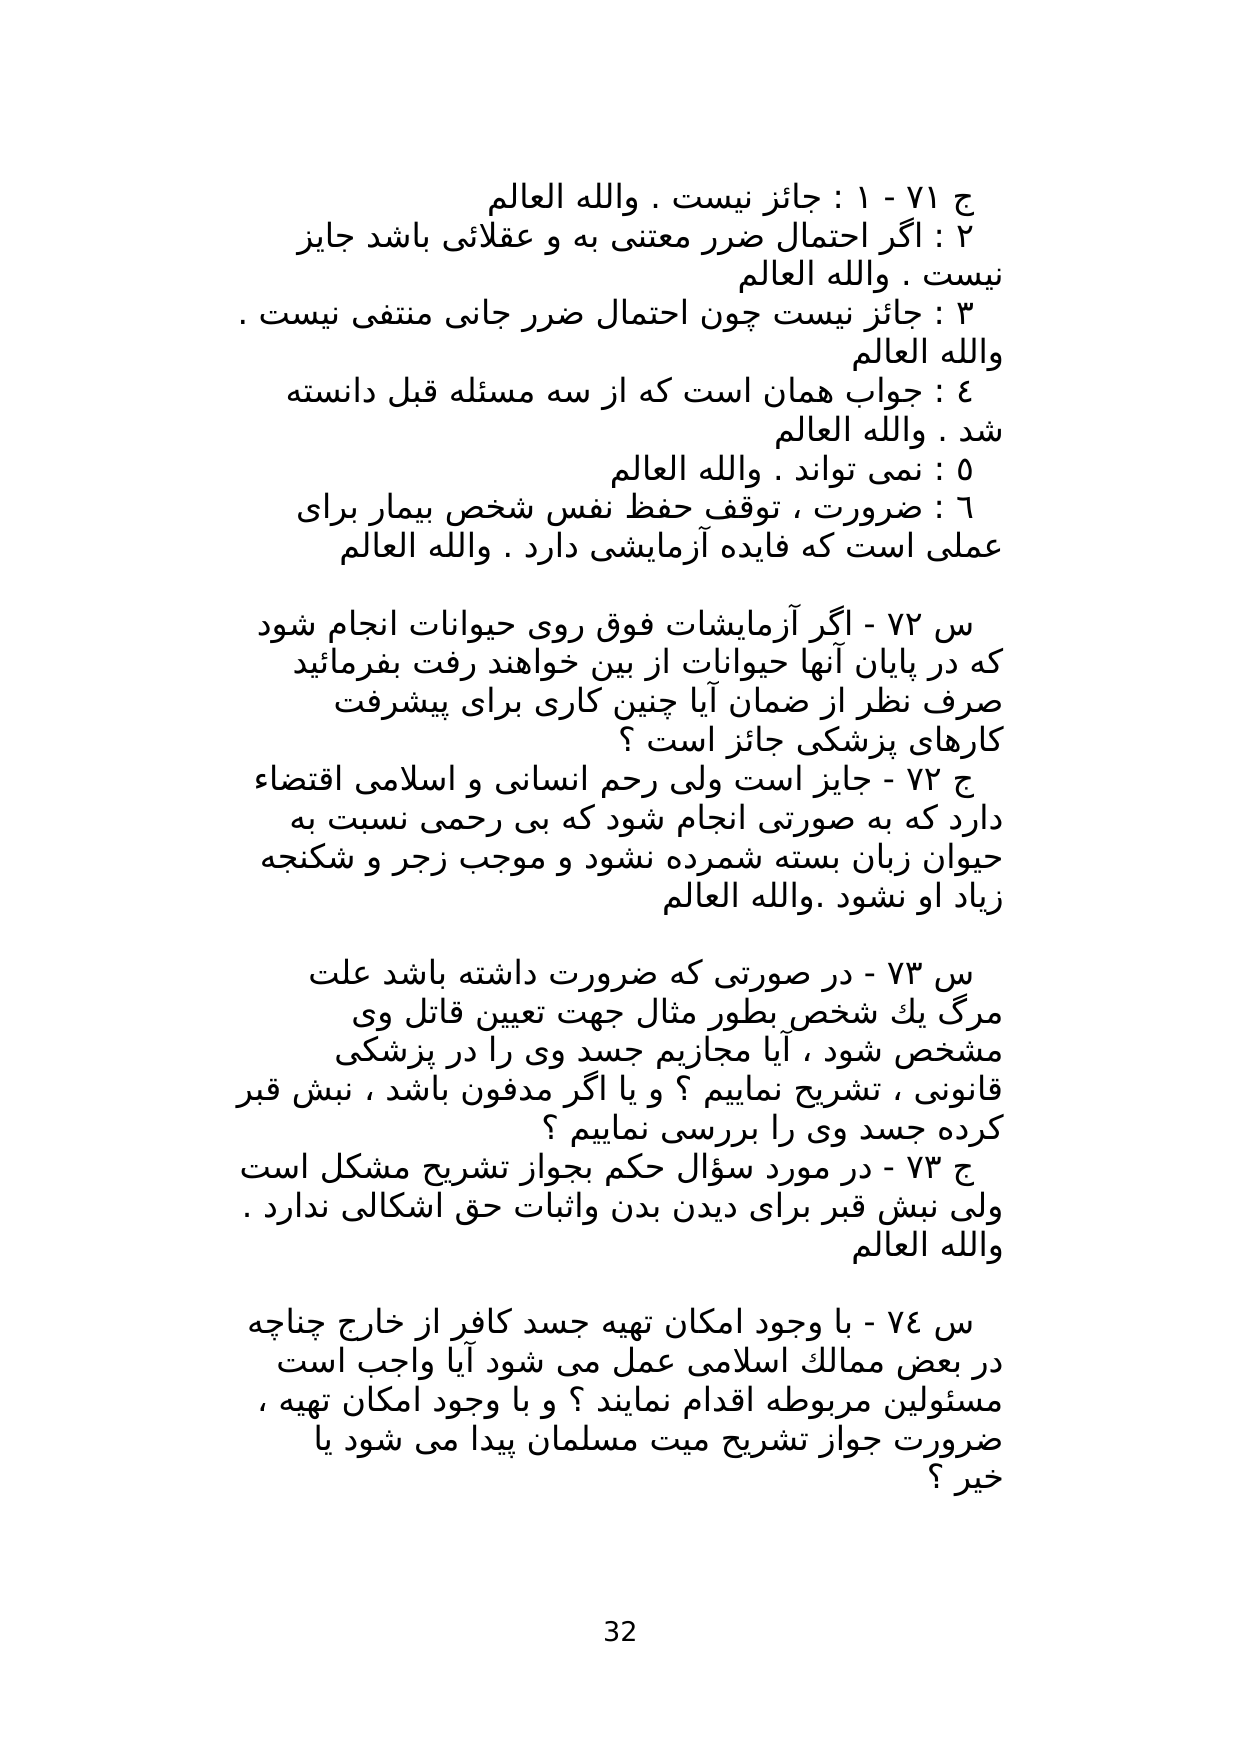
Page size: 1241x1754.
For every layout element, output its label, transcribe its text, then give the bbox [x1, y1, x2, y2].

text ٢ : اگر احتمال ضرر معتنى به و عقلائى باشد جايز نيست . والله العالم [236, 216, 1004, 294]
text ٥ : نمى تواند . والله العالم [236, 449, 1004, 488]
text ٦ : ضرورت ، توقف حفظ نفس شخص بيمار براى عملى است كه فايده آزمايشى دارد . والله العالم [236, 488, 1004, 566]
text ٣ : جائز نيست چون احتمال ضرر جانى منتفى نيست . والله العالم [236, 294, 1004, 371]
text س ٧٣ - در صورتى كه ضرورت داشته باشد علت مرگ يك شخص بطور مثال جهت تعيين قاتل وى مشخص شود ، آيا مجازيم جسد وى را در پزشكى قانونى ، تشريح نماييم ؟ و يا اگر مدفون باشد ، نبش قبر كرده جسد وى را بررسى نماييم ؟ [236, 953, 1004, 1147]
text ج ٧٣ - در مورد سؤال حكم بجواز تشريح مشكل است ولى نبش قبر براى ديدن بدن واثبات حق اشكالى ندارد . والله العالم [236, 1147, 1004, 1264]
text س ٧٤ - با وجود امكان تهيه جسد كافر از خارج چناچه در بعض ممالك اسلامى عمل مى شود آيا واجب است مسئولين مربوطه اقدام نمايند ؟ و با وجود امكان تهيه ، ضرورت جواز تشريح ميت مسلمان پيدا مى شود يا خير ؟ [236, 1302, 1004, 1497]
text ج ٧٢ - جايز است ولى رحم انسانى و اسلامى اقتضاء دارد كه به صورتى انجام شود كه بى رحمى نسبت به حيوان زبان بسته شمرده نشود و موجب زجر و شكنجه زياد او نشود .والله العالم [236, 759, 1004, 915]
text ج ٧١ - ١ : جائز نيست . والله العالم [236, 177, 1004, 216]
text س ٧٢ - اگر آزمايشات فوق روى حيوانات انجام شود كه در پايان آنها حيوانات از بين خواهند رفت بفرمائيد صرف نظر از ضمان آيا چنين كارى براى پيشرفت كارهاى پزشكى جائز است ؟ [236, 604, 1004, 759]
text ٤ : جواب همان است كه از سه مسئله قبل دانسته شد . والله العالم [236, 371, 1004, 449]
